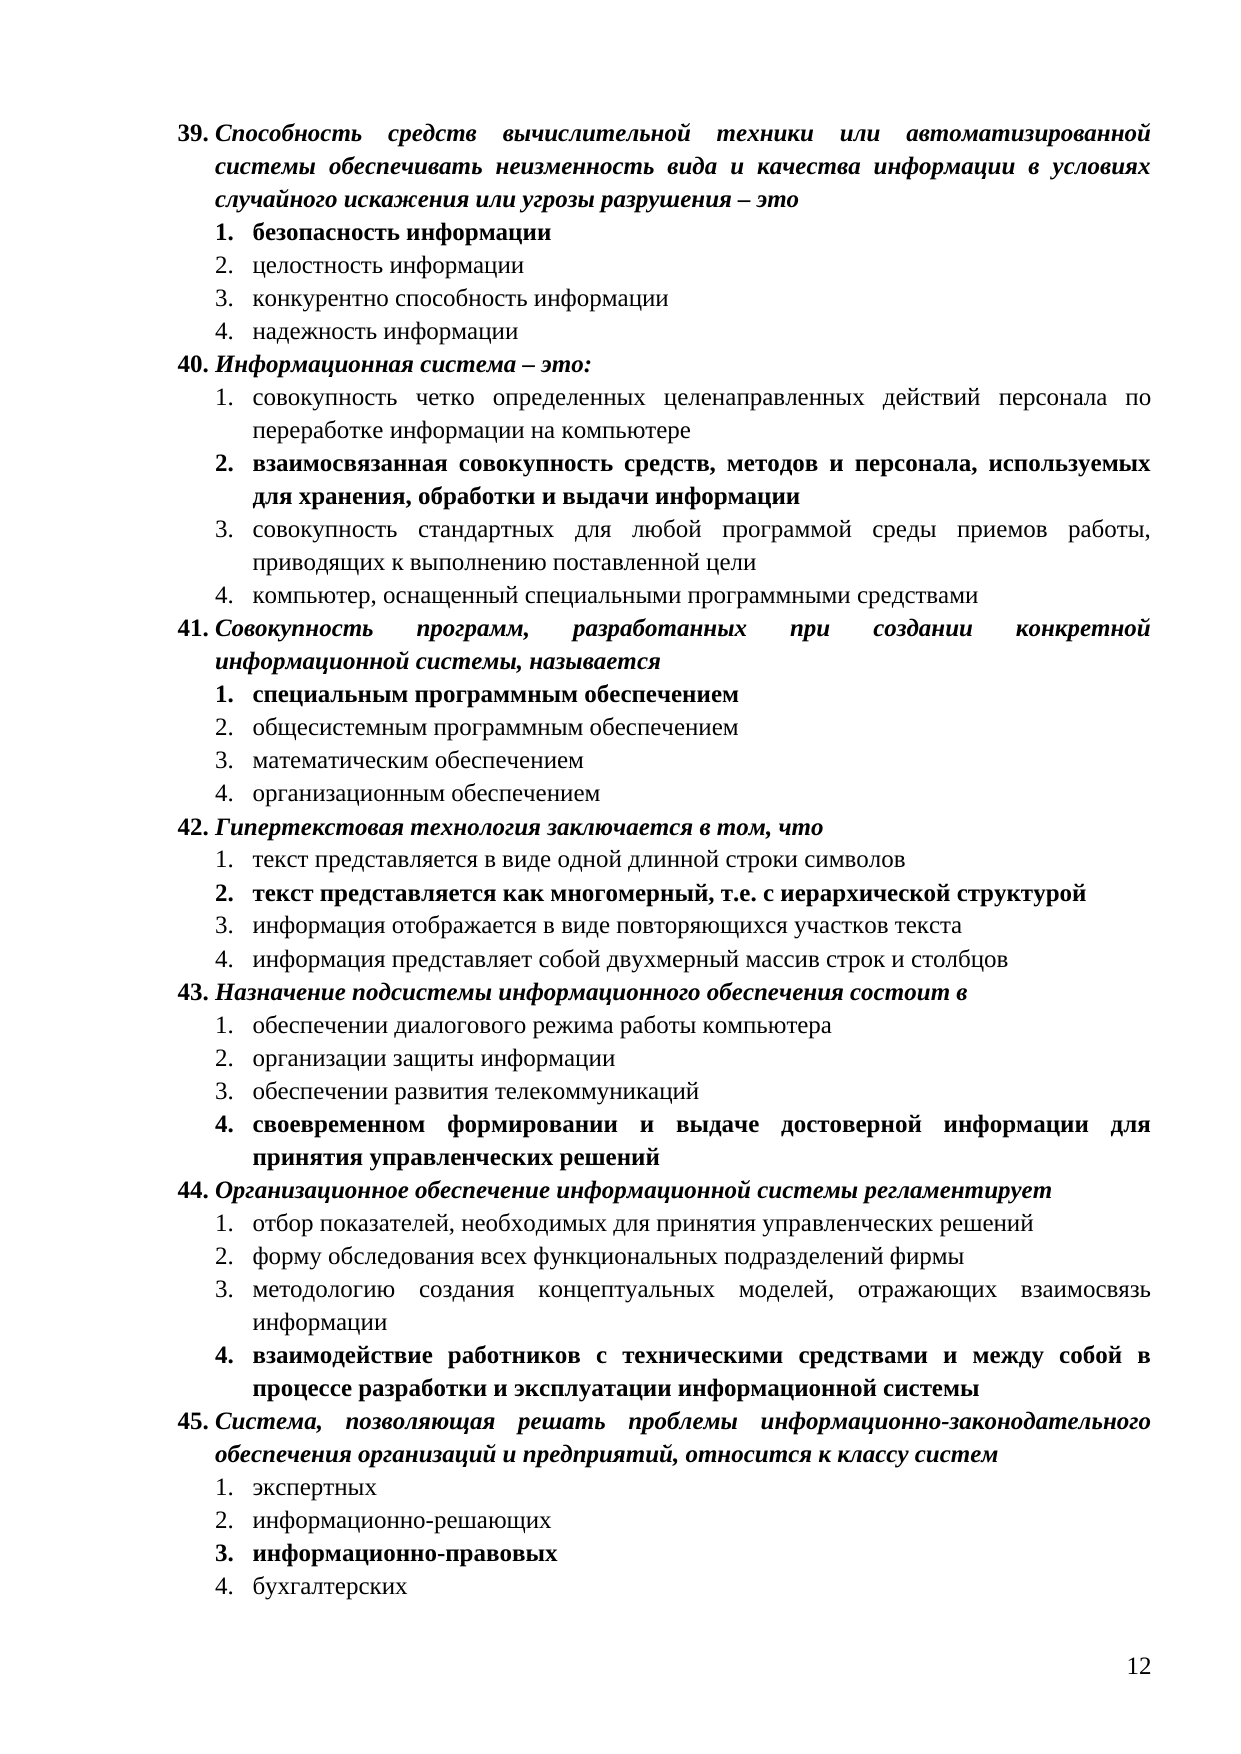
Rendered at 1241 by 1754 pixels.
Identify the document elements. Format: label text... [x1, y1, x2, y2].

list методологию создания концептуальных моделей, отражающих взаимосвязь информации [215, 1274, 1152, 1336]
list конкурентно способность информации [215, 283, 1152, 312]
list форму обследования всех функциональных подразделений фирмы [215, 1241, 1152, 1269]
list Совокупность программ, разработанных при создании конкретной информационной системы, называется [177, 613, 1152, 675]
list целостность информации [215, 250, 1152, 279]
list Организационное обеспечение информационной системы регламентирует [177, 1175, 1152, 1203]
list специальным программным обеспечением [215, 679, 1152, 708]
list взаимодействие работников с техническими средствами и между собой в процессе разработки и эксплуатации информационной системы [215, 1340, 1152, 1402]
list надежность информации [215, 316, 1152, 345]
list организационным обеспечением [215, 778, 1152, 807]
list Способность средств вычислительной техники или автоматизированной системы обеспечивать неизменность вида и качества информации в условиях случайного искажения или угрозы разрушения – это [177, 118, 1152, 213]
list информационно-правовых [215, 1538, 1152, 1567]
list общесистемным программным обеспечением [215, 712, 1152, 741]
list текст представляется как многомерный, т.е. с иерархической структурой [215, 878, 1152, 906]
list организации защиты информации [215, 1043, 1152, 1071]
list безопасность информации [215, 217, 1152, 246]
list Назначение подсистемы информационного обеспечения состоит в [177, 977, 1152, 1005]
list совокупность стандартных для любой программой среды приемов работы, приводящих к выполнению поставленной цели [215, 514, 1152, 576]
list бухгалтерских [215, 1571, 1152, 1600]
list Гипертекстовая технология заключается в том, что [177, 812, 1152, 840]
list текст представляется в виде одной длинной строки символов [215, 844, 1152, 873]
list компьютер, оснащенный специальными программными средствами [215, 580, 1152, 609]
list информация отображается в виде повторяющихся участков текста [215, 911, 1152, 939]
list обеспечении развития телекоммуникаций [215, 1076, 1152, 1104]
list совокупность четко определенных целенаправленных действий персонала по переработке информации на компьютере [215, 382, 1152, 444]
list Система, позволяющая решать проблемы информационно-законодательного обеспечения организаций и предприятий, относится к классу систем [177, 1406, 1152, 1468]
list отбор показателей, необходимых для принятия управленческих решений [215, 1208, 1152, 1237]
list взаимосвязанная совокупность средств, методов и персонала, используемых для хранения, обработки и выдачи информации [215, 448, 1152, 510]
list математическим обеспечением [215, 746, 1152, 774]
list обеспечении диалогового режима работы компьютера [215, 1010, 1152, 1038]
list своевременном формировании и выдаче достоверной информации для принятия управленческих решений [215, 1109, 1152, 1171]
list Информационная система – это: [177, 349, 1152, 378]
list экспертных [215, 1472, 1152, 1501]
list информация представляет собой двухмерный массив строк и столбцов [215, 944, 1152, 972]
list информационно-решающих [215, 1505, 1152, 1534]
